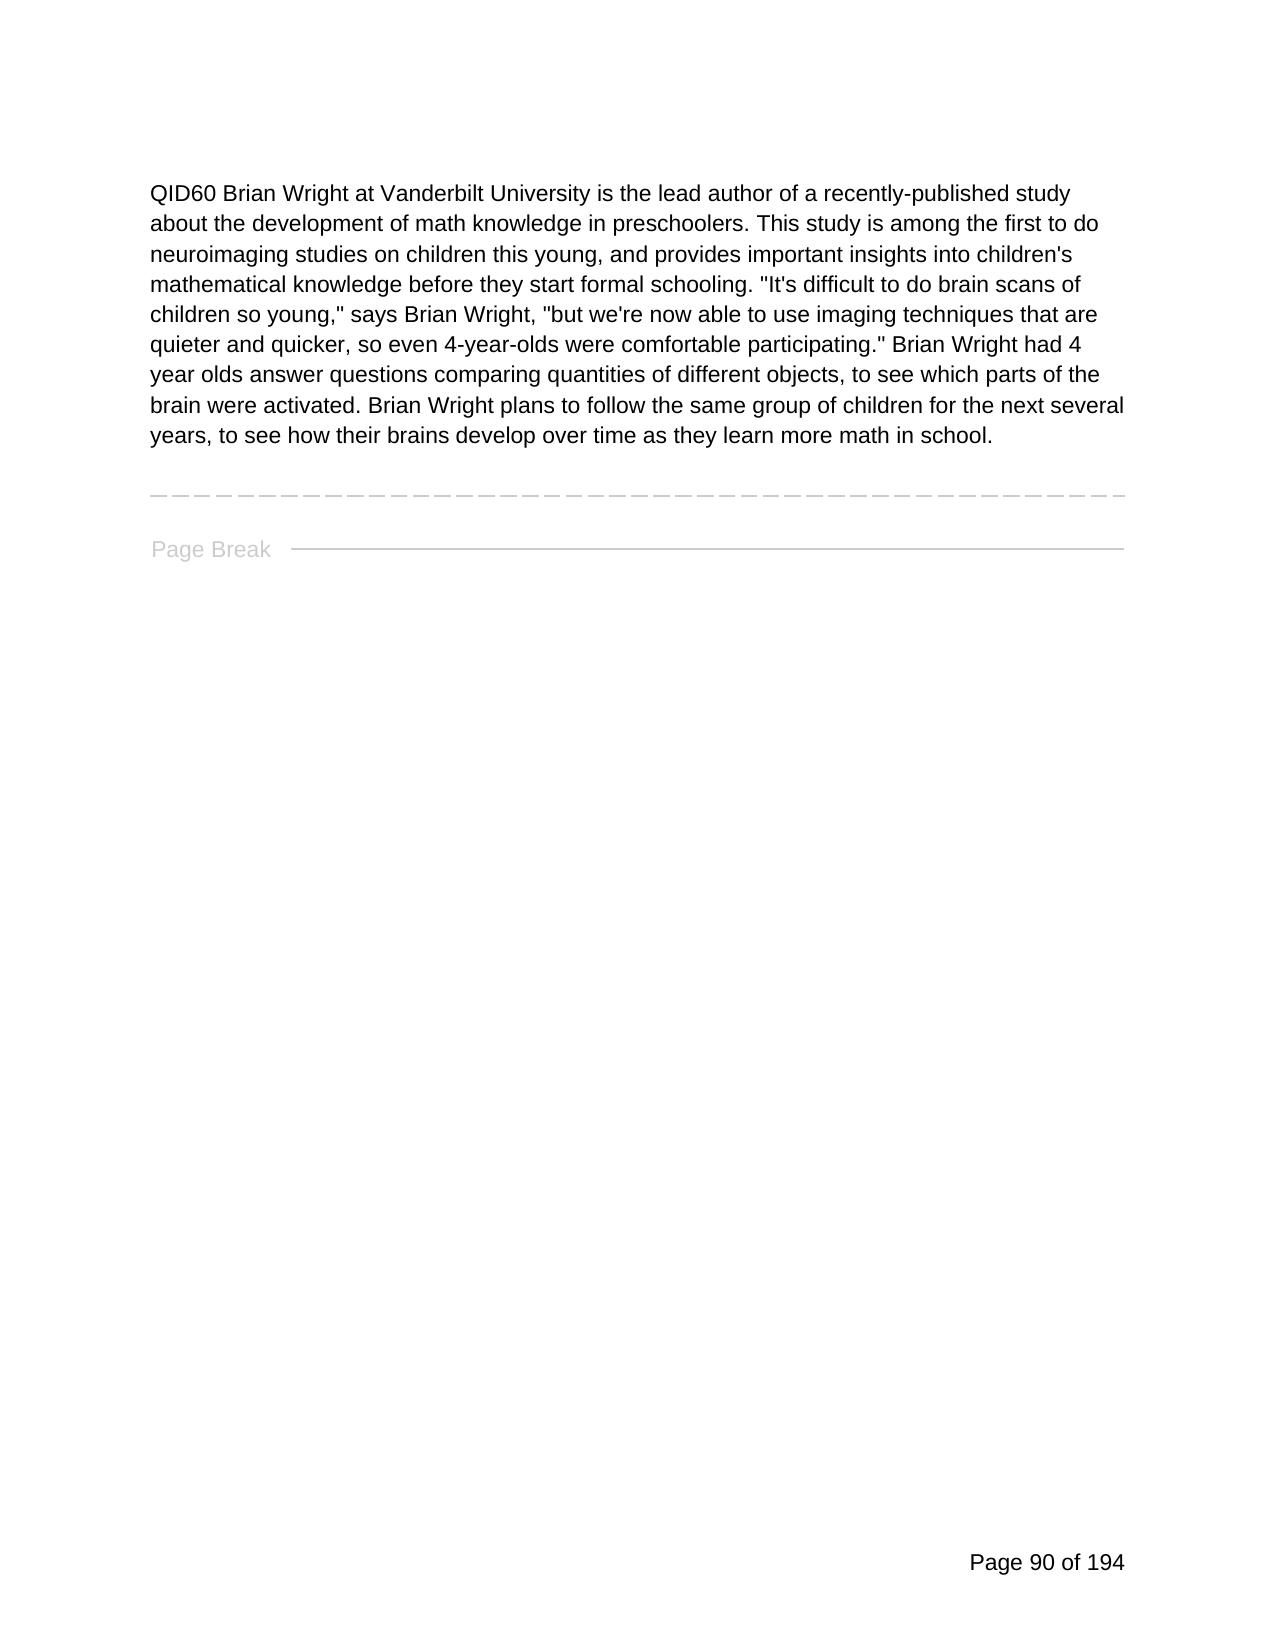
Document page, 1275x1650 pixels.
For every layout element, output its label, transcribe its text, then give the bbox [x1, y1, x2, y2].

table_header Page Break [150, 536, 290, 576]
text QID60 Brian Wright at Vanderbilt University is the lead author of a recently-published study about the development of math knowledge in preschoolers. This study is among the first to do neuroimaging studies on children this young, and provides important insights into children's mathematical knowledge before they start formal schooling. "It's difficult to do brain scans of children so young," says Brian Wright, "but we're now able to use imaging techniques that are quieter and quicker, so even 4-year-olds were comfortable participating." Brian Wright had 4 year olds answer questions comparing quantities of different objects, to see which parts of the brain were activated. Brian Wright plans to follow the same group of children for the next several years, to see how their brains develop over time as they learn more math in school. [150, 180, 1125, 448]
table_header [290, 536, 1125, 576]
